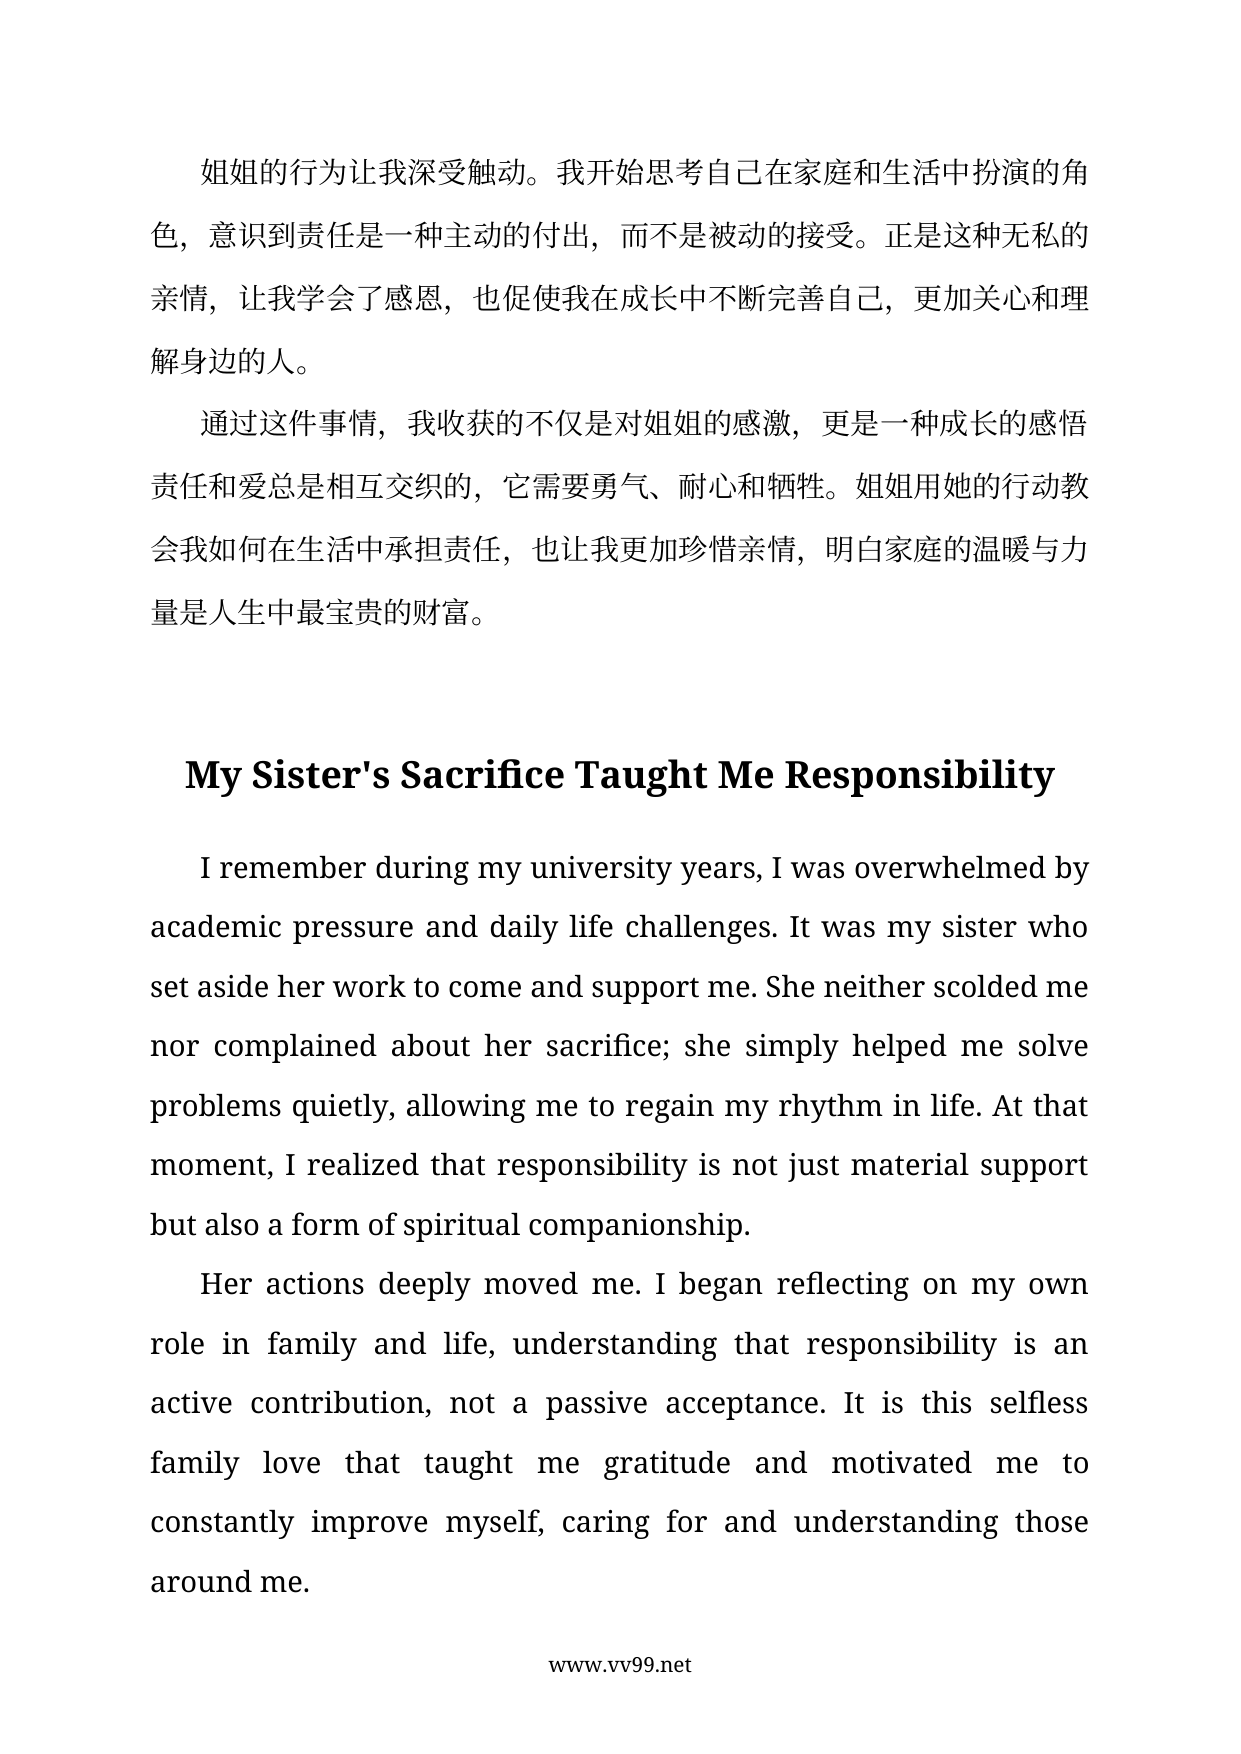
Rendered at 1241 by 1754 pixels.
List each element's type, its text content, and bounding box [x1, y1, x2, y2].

text 通过这件事情，我收获的不仅是对姐姐的感激，更是一种成长的感悟：责任和爱总是相互交织的，它需要勇气、耐心和牺牲。姐姐用她的行动教会我如何在生活中承担责任，也让我更加珍惜亲情，明白家庭的温暖与力量是人生中最宝贵的财富。 [150, 401, 1090, 632]
text 姐姐的行为让我深受触动。我开始思考自己在家庭和生活中扮演的角色，意识到责任是一种主动的付出，而不是被动的接受。正是这种无私的亲情，让我学会了感恩，也促使我在成长中不断完善自己，更加关心和理解身边的人。 [150, 150, 1090, 380]
text Her actions deeply moved me. I began reflecting on my own role in family and life, understanding that responsibility is an active contribution, not a passive acceptance. It is this selfless family love that taught me gratitude and motivated me to constantly improve myself, caring for and understanding those around me. [150, 1264, 1090, 1601]
subtitle My Sister's Sacrifice Taught Me Responsibility [150, 748, 1090, 799]
text I remember during my university years, I was overwhelmed by academic pressure and daily life challenges. It was my sister who set aside her work to come and support me. She neither scolded me nor complained about her sacrifice; she simply helped me solve problems quietly, allowing me to regain my rhythm in life. At that moment, I realized that responsibility is not just material support but also a form of spiritual companionship. [150, 847, 1090, 1244]
